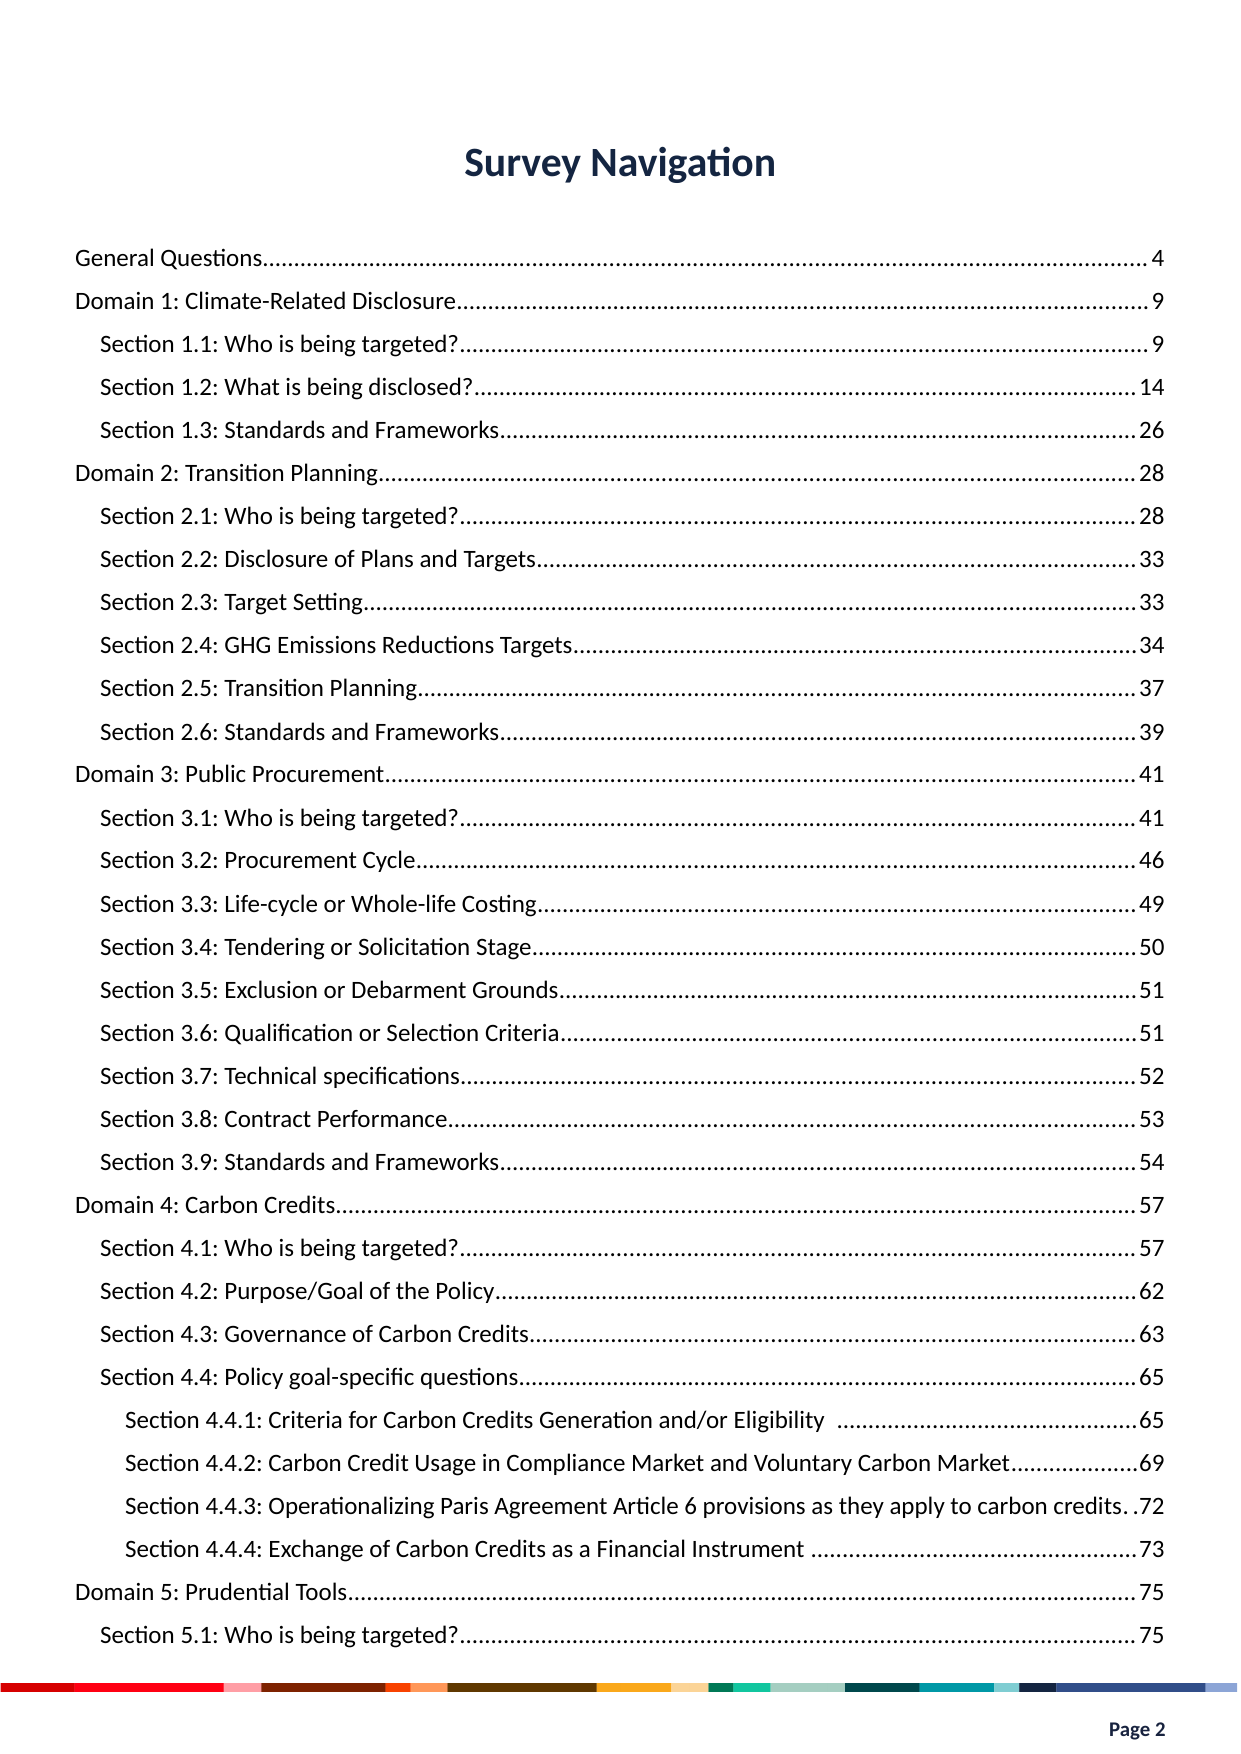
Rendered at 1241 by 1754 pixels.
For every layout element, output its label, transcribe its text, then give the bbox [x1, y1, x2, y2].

text Section 3.7: Technical specifications 52 [100, 1060, 1165, 1090]
text Section 4.4.1: Criteria for Carbon Credits Generation and/or Eligibility 65 [125, 1404, 1165, 1434]
text Section 1.2: What is being disclosed? 14 [100, 371, 1165, 402]
picture [0, 1683, 1236, 1692]
text Section 2.1: Who is being targeted? 28 [100, 501, 1165, 531]
text Section 3.1: Who is being targeted? 41 [100, 802, 1165, 832]
text Section 3.8: Contract Performance 53 [100, 1103, 1165, 1133]
text Domain 3: Public Procurement 41 [75, 759, 1165, 789]
text Domain 1: Climate-Related Disclosure 9 [75, 285, 1165, 316]
text Section 4.4.2: Carbon Credit Usage in Compliance Market and Voluntary Carbon Market 69 [125, 1447, 1165, 1477]
text Section 4.3: Governance of Carbon Credits 63 [100, 1318, 1165, 1348]
text Section 3.4: Tendering or Solicitation Stage 50 [100, 931, 1165, 961]
text Section 4.4: Policy goal-specific questions 65 [100, 1361, 1165, 1391]
text Section 2.4: GHG Emissions Reductions Targets 34 [100, 629, 1165, 660]
text Domain 4: Carbon Credits 57 [75, 1189, 1165, 1219]
text Section 2.2: Disclosure of Plans and Targets 33 [100, 543, 1165, 574]
text Section 2.3: Target Setting 33 [100, 587, 1165, 617]
text Section 3.9: Standards and Frameworks 54 [100, 1146, 1165, 1176]
text Survey Navigation [75, 136, 1165, 187]
text Domain 5: Prudential Tools 75 [75, 1576, 1165, 1607]
text Section 4.2: Purpose/Goal of the Policy 62 [100, 1275, 1165, 1305]
text Section 3.5: Exclusion or Debarment Grounds 51 [100, 974, 1165, 1004]
text General Questions 4 [75, 242, 1165, 273]
text Section 4.4.4: Exchange of Carbon Credits as a Financial Instrument 73 [125, 1533, 1165, 1563]
text Section 5.1: Who is being targeted? 75 [100, 1619, 1165, 1649]
text Section 1.1: Who is being targeted? 9 [100, 328, 1165, 359]
text Section 2.5: Transition Planning 37 [100, 673, 1165, 703]
text Section 3.6: Qualification or Selection Criteria 51 [100, 1017, 1165, 1047]
text Section 3.3: Life-cycle or Whole-life Costing 49 [100, 888, 1165, 918]
text Section 1.3: Standards and Frameworks 26 [100, 414, 1165, 445]
text Section 4.4.3: Operationalizing Paris Agreement Article 6 provisions as they apply to carbon credits 72 [125, 1490, 1165, 1521]
text Section 3.2: Procurement Cycle 46 [100, 845, 1165, 875]
text Section 4.1: Who is being targeted? 57 [100, 1232, 1165, 1262]
text Domain 2: Transition Planning 28 [75, 457, 1165, 488]
text Section 2.6: Standards and Frameworks 39 [100, 716, 1165, 746]
